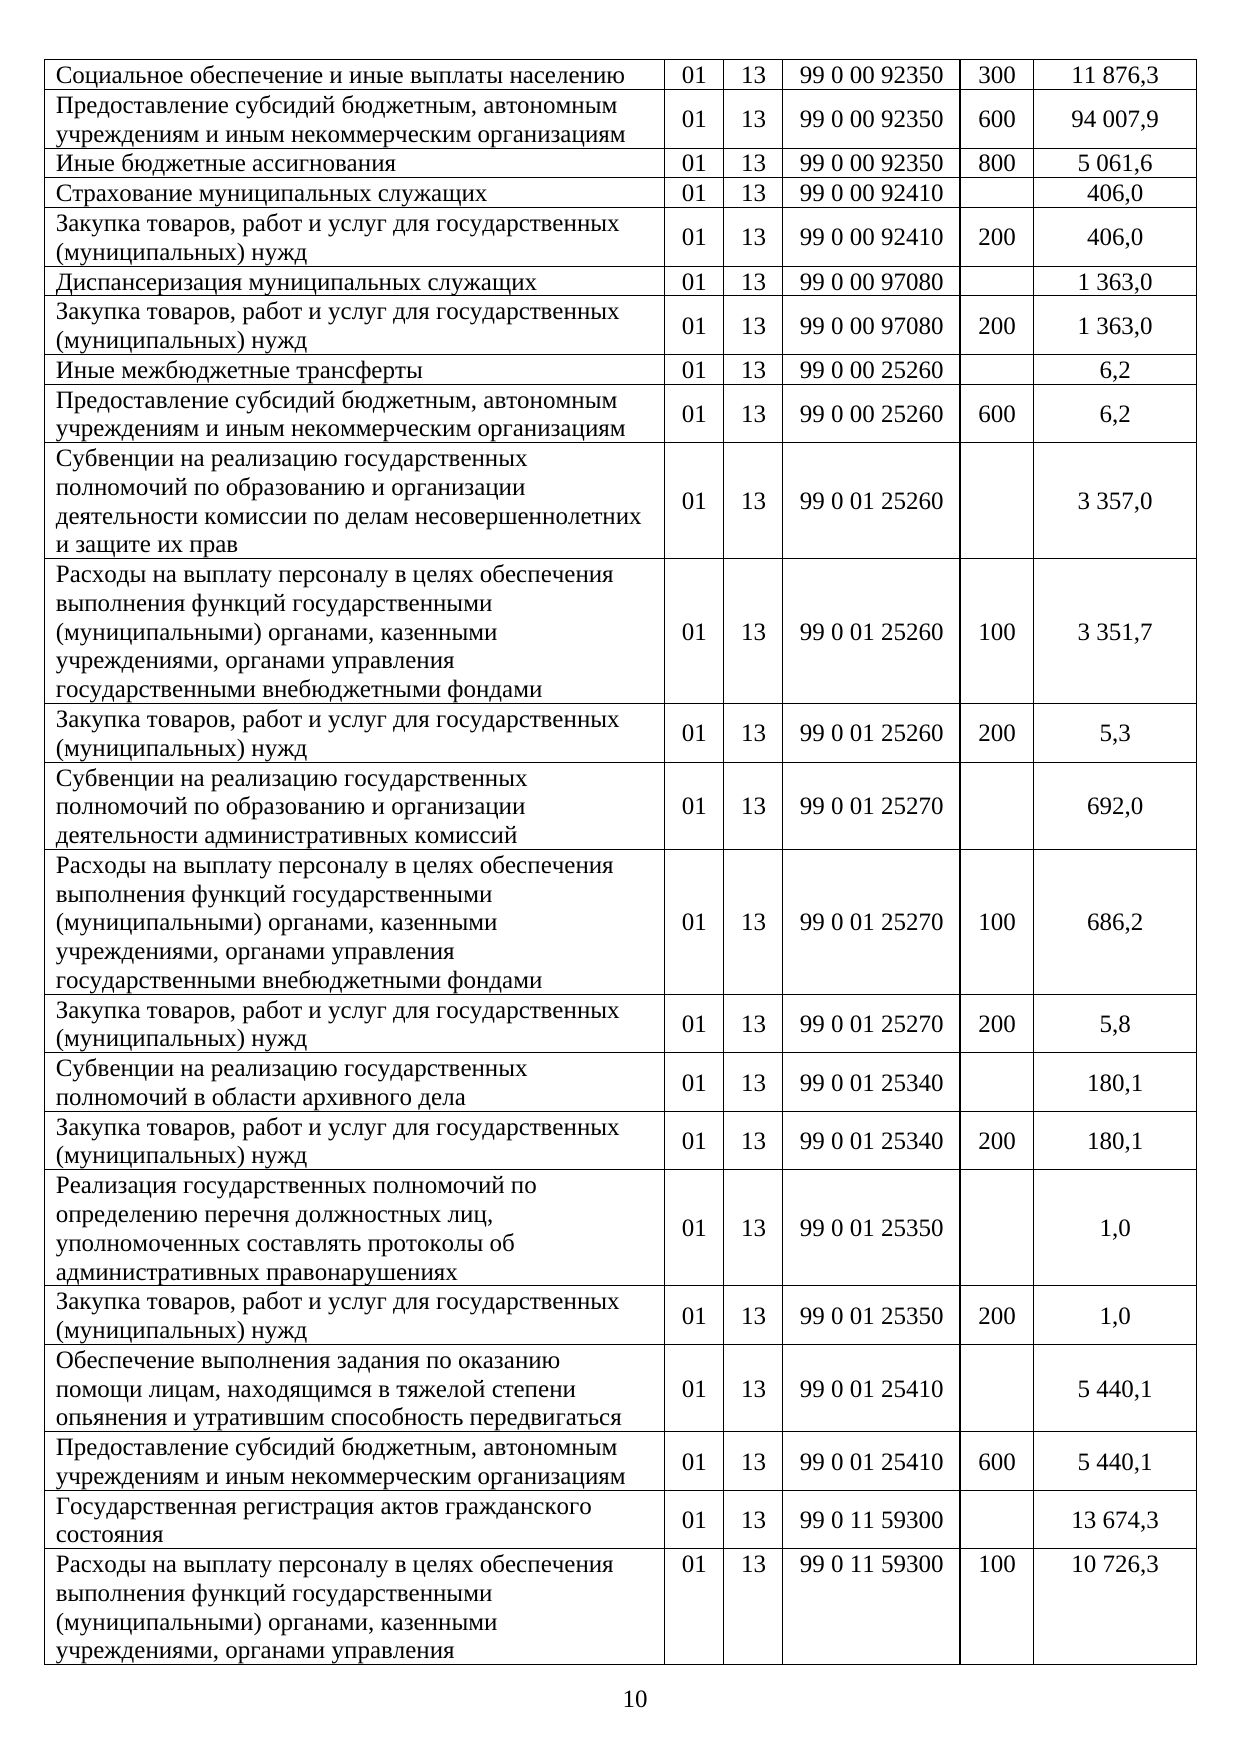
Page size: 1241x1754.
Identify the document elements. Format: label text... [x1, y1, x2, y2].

table_cell 13 [724, 296, 782, 354]
table_cell Иные бюджетные ассигнования [45, 149, 664, 177]
table_cell 6,2 [1034, 355, 1196, 384]
table_cell 99 0 11 59300 [783, 1491, 959, 1548]
table_cell 01 [665, 559, 723, 703]
table_cell Закупка товаров, работ и услуг для государственных (муниципальных) нужд [45, 1112, 664, 1169]
table_cell 01 [665, 763, 723, 849]
table_cell Закупка товаров, работ и услуг для государственных (муниципальных) нужд [45, 704, 664, 762]
table_cell Обеспечение выполнения задания по оказанию помощи лицам, находящимся в тяжелой степени опьянения и утратившим способность передвигаться [45, 1345, 664, 1431]
table_cell 5,3 [1034, 704, 1196, 762]
table_cell 99 0 00 92350 [783, 149, 959, 177]
table_cell Диспансеризация муниципальных служащих [45, 267, 664, 295]
table_cell 5,8 [1034, 995, 1196, 1052]
table_cell 99 0 00 92350 [783, 90, 959, 147]
table_cell 99 0 01 25260 [783, 443, 959, 558]
table_cell 13 674,3 [1034, 1491, 1196, 1548]
table_cell 99 0 01 25270 [783, 850, 959, 994]
table_cell 99 0 00 92410 [783, 178, 959, 207]
table_cell 13 [724, 90, 782, 147]
table_cell [961, 178, 1033, 207]
table_cell Иные межбюджетные трансферты [45, 355, 664, 384]
table_cell 13 [724, 1112, 782, 1169]
table_cell Реализация государственных полномочий по определению перечня должностных лиц, уполномоченных составлять протоколы об административных правонарушениях [45, 1170, 664, 1285]
table_cell 99 0 00 97080 [783, 267, 959, 295]
table_cell 01 [665, 443, 723, 558]
table_cell 01 [665, 149, 723, 177]
table_cell 406,0 [1034, 178, 1196, 207]
table_cell [961, 1491, 1033, 1548]
table_cell 200 [961, 208, 1033, 266]
table_cell 01 [665, 60, 723, 89]
table_cell Закупка товаров, работ и услуг для государственных (муниципальных) нужд [45, 1286, 664, 1344]
table_cell 1 363,0 [1034, 296, 1196, 354]
table_cell 13 [724, 1286, 782, 1344]
table_cell Закупка товаров, работ и услуг для государственных (муниципальных) нужд [45, 208, 664, 266]
table_cell 100 [961, 1549, 1033, 1664]
table_cell 200 [961, 995, 1033, 1052]
table_cell 13 [724, 149, 782, 177]
table_cell 13 [724, 385, 782, 442]
table_cell Предоставление субсидий бюджетным, автономным учреждениям и иным некоммерческим организациям [45, 90, 664, 147]
table_cell [961, 1053, 1033, 1111]
table_cell 01 [665, 385, 723, 442]
table_cell Социальное обеспечение и иные выплаты населению [45, 60, 664, 89]
table_cell 01 [665, 208, 723, 266]
table_cell 13 [724, 443, 782, 558]
table_cell Закупка товаров, работ и услуг для государственных (муниципальных) нужд [45, 995, 664, 1052]
table_cell 99 0 01 25260 [783, 559, 959, 703]
table_cell 01 [665, 995, 723, 1052]
table_cell 200 [961, 1286, 1033, 1344]
table_cell 200 [961, 1112, 1033, 1169]
table_cell 01 [665, 355, 723, 384]
table_cell 01 [665, 1549, 723, 1664]
table_cell 99 0 00 92350 [783, 60, 959, 89]
table_cell 99 0 01 25270 [783, 763, 959, 849]
table_cell 13 [724, 1549, 782, 1664]
table_cell Предоставление субсидий бюджетным, автономным учреждениям и иным некоммерческим организациям [45, 1432, 664, 1490]
table_cell [961, 355, 1033, 384]
table_cell 13 [724, 1491, 782, 1548]
table_cell 01 [665, 178, 723, 207]
table_cell 99 0 01 25410 [783, 1345, 959, 1431]
table_cell 6,2 [1034, 385, 1196, 442]
table_cell 01 [665, 1432, 723, 1490]
table_cell 100 [961, 850, 1033, 994]
table_cell 99 0 11 59300 [783, 1549, 959, 1664]
table_cell 1,0 [1034, 1170, 1196, 1285]
table_cell 99 0 01 25350 [783, 1170, 959, 1285]
table_cell 406,0 [1034, 208, 1196, 266]
table_cell 13 [724, 1345, 782, 1431]
table_cell Государственная регистрация актов гражданского состояния [45, 1491, 664, 1548]
table_cell 200 [961, 704, 1033, 762]
table_cell 600 [961, 385, 1033, 442]
table_cell [961, 763, 1033, 849]
table_cell 11 876,3 [1034, 60, 1196, 89]
table_cell [961, 1170, 1033, 1285]
table_cell 99 0 01 25350 [783, 1286, 959, 1344]
table_cell 600 [961, 1432, 1033, 1490]
table_cell Закупка товаров, работ и услуг для государственных (муниципальных) нужд [45, 296, 664, 354]
table_cell [961, 1345, 1033, 1431]
table_cell 99 0 00 25260 [783, 385, 959, 442]
table_cell Субвенции на реализацию государственных полномочий по образованию и организации деятельности административных комиссий [45, 763, 664, 849]
table_cell 5 440,1 [1034, 1432, 1196, 1490]
table_cell 200 [961, 296, 1033, 354]
table_cell 13 [724, 178, 782, 207]
table_cell Субвенции на реализацию государственных полномочий по образованию и организации деятельности комиссии по делам несовершеннолетних и защите их прав [45, 443, 664, 558]
table_cell 01 [665, 1345, 723, 1431]
table_cell 5 440,1 [1034, 1345, 1196, 1431]
table_cell 01 [665, 1170, 723, 1285]
table_cell 13 [724, 355, 782, 384]
table_cell 13 [724, 208, 782, 266]
table_cell 13 [724, 850, 782, 994]
table_cell 686,2 [1034, 850, 1196, 994]
table_cell 99 0 00 92410 [783, 208, 959, 266]
table_cell 01 [665, 296, 723, 354]
table_cell 99 0 01 25340 [783, 1053, 959, 1111]
table_cell 10 726,3 [1034, 1549, 1196, 1664]
table_cell 13 [724, 995, 782, 1052]
table_cell [961, 443, 1033, 558]
table_cell 13 [724, 60, 782, 89]
table_cell 01 [665, 1491, 723, 1548]
table_cell 99 0 00 25260 [783, 355, 959, 384]
table_cell 01 [665, 1112, 723, 1169]
table_cell Страхование муниципальных служащих [45, 178, 664, 207]
table_cell 01 [665, 1053, 723, 1111]
table_cell 01 [665, 1286, 723, 1344]
table_cell 13 [724, 704, 782, 762]
table_cell 180,1 [1034, 1112, 1196, 1169]
table_cell 94 007,9 [1034, 90, 1196, 147]
table_cell 01 [665, 267, 723, 295]
table_cell 99 0 01 25410 [783, 1432, 959, 1490]
table_cell 13 [724, 1170, 782, 1285]
table_cell 180,1 [1034, 1053, 1196, 1111]
table_cell 600 [961, 90, 1033, 147]
table_cell 13 [724, 763, 782, 849]
table_cell Субвенции на реализацию государственных полномочий в области архивного дела [45, 1053, 664, 1111]
table_cell 01 [665, 90, 723, 147]
table_cell 5 061,6 [1034, 149, 1196, 177]
table_cell 13 [724, 1053, 782, 1111]
table_cell 99 0 00 97080 [783, 296, 959, 354]
table_cell 13 [724, 1432, 782, 1490]
table_cell 13 [724, 267, 782, 295]
table_cell [961, 267, 1033, 295]
table_cell 01 [665, 704, 723, 762]
table_cell 3 357,0 [1034, 443, 1196, 558]
table_cell 800 [961, 149, 1033, 177]
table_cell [45, 1549, 664, 1664]
table_cell 01 [665, 850, 723, 994]
table_cell 99 0 01 25260 [783, 704, 959, 762]
table_cell 692,0 [1034, 763, 1196, 849]
table_cell 3 351,7 [1034, 559, 1196, 703]
table_cell 1,0 [1034, 1286, 1196, 1344]
table_cell 99 0 01 25340 [783, 1112, 959, 1169]
table_cell 99 0 01 25270 [783, 995, 959, 1052]
table_cell 1 363,0 [1034, 267, 1196, 295]
table_cell 13 [724, 559, 782, 703]
table_cell Предоставление субсидий бюджетным, автономным учреждениям и иным некоммерческим организациям [45, 385, 664, 442]
table_cell 300 [961, 60, 1033, 89]
table_cell 100 [961, 559, 1033, 703]
